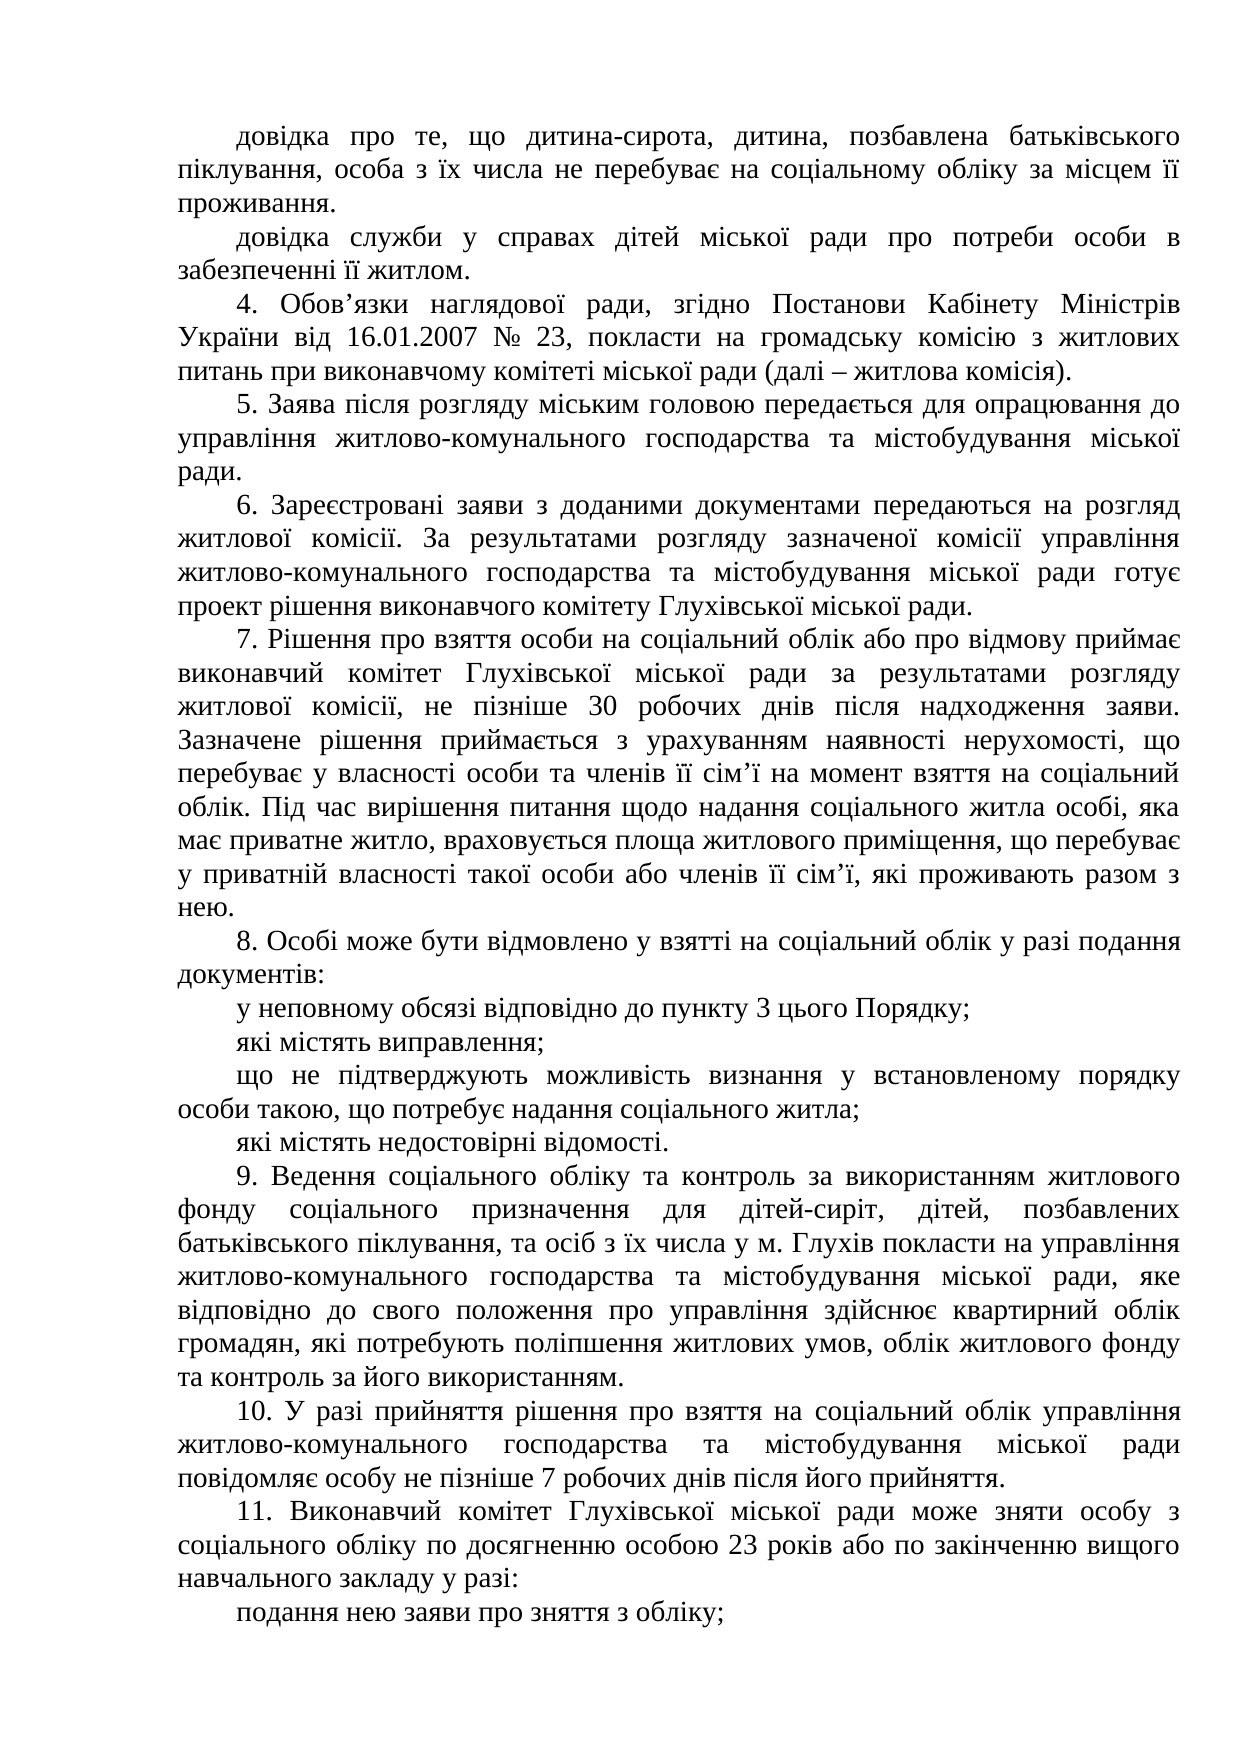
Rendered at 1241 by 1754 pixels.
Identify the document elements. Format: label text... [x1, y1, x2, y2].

text що не підтверджують можливість визнання у встановленому порядку особи такою, що потребує надання соціального житла; [177, 1057, 1181, 1124]
text які містять недостовірні відомості. [177, 1124, 1181, 1158]
text 9. Ведення соціального обліку та контроль за використанням житлового фонду соціального призначення для дітей-сиріт, дітей, позбавлених батьківського піклування, та осіб з їх числа у м. Глухів покласти на управління житлово-комунального господарства та містобудування міської ради, яке відповідно до свого положення про управління здійснює квартирний облік громадян, які потребують поліпшення житлових умов, облік житлового фонду та контроль за його використанням. [177, 1158, 1181, 1393]
text у неповному обсязі відповідно до пункту 3 цього Порядку; [177, 990, 1181, 1024]
text 8. Особі може бути відмовлено у взятті на соціальний облік у разі подання документів: [177, 923, 1181, 990]
text 10. У разі прийняття рішення про взяття на соціальний облік управління житлово-комунального господарства та містобудування міської ради повідомляє особу не пізніше 7 робочих днів після його прийняття. [177, 1393, 1181, 1493]
text 11. Виконавчий комітет Глухівської міської ради може зняти особу з соціального обліку по досягненню особою 23 років або по закінченню вищого навчального закладу у разі: [177, 1493, 1181, 1594]
text 6. Зареєстровані заяви з доданими документами передаються на розгляд житлової комісії. За результатами розгляду зазначеної комісії управління житлово-комунального господарства та містобудування міської ради готує проект рішення виконавчого комітету Глухівської міської ради. [177, 487, 1181, 621]
text які містять виправлення; [177, 1024, 1181, 1057]
text 7. Рішення про взяття особи на соціальний облік або про відмову приймає виконавчий комітет Глухівської міської ради за результатами розгляду житлової комісії, не пізніше 30 робочих днів після надходження заяви. Зазначене рішення приймається з урахуванням наявності нерухомості, що перебуває у власності особи та членів її сім’ї на момент взяття на соціальний облік. Під час вирішення питання щодо надання соціального житла особі, яка має приватне житло, враховується площа житлового приміщення, що перебуває у приватній власності такої особи або членів її сім’ї, які проживають разом з нею. [177, 621, 1181, 923]
text 4. Обов’язки наглядової ради, згідно Постанови Кабінету Міністрів України від 16.01.2007 № 23, покласти на громадську комісію з житлових питань при виконавчому комітеті міської ради (далі – житлова комісія). [177, 286, 1181, 386]
text 5. Заява після розгляду міським головою передається для опрацювання до управління житлово-комунального господарства та містобудування міської ради. [177, 386, 1181, 487]
text довідка про те, що дитина-сирота, дитина, позбавлена батьківського піклування, особа з їх числа не перебуває на соціальному обліку за місцем її проживання. [177, 118, 1181, 219]
text подання нею заяви про зняття з обліку; [177, 1594, 1181, 1627]
text довідка служби у справах дітей міської ради про потреби особи в забезпеченні її житлом. [177, 219, 1181, 286]
